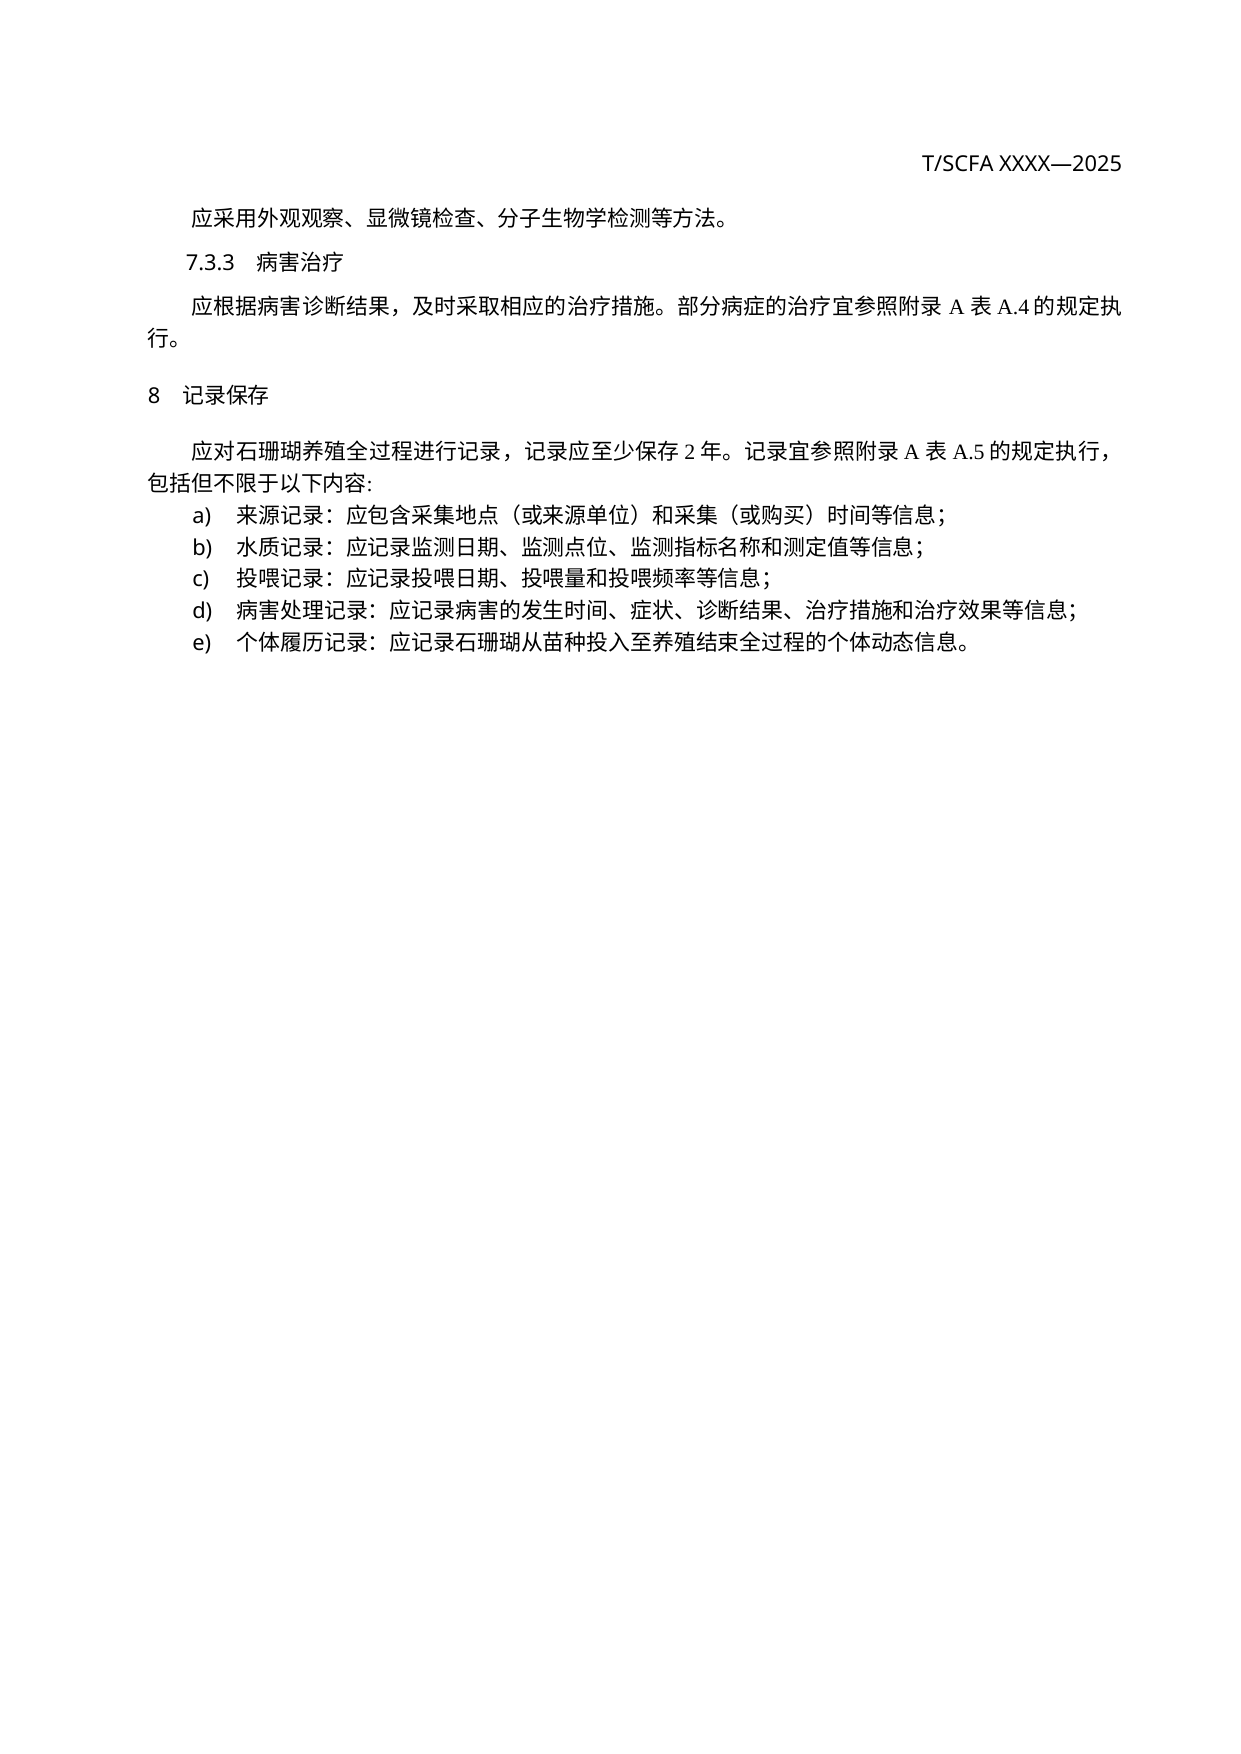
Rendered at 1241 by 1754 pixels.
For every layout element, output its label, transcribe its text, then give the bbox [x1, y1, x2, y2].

text 记录保存 [148, 378, 1122, 409]
list 投喂记录：应记录投喂日期、投喂量和投喂频率等信息； [192, 561, 1122, 593]
text 病害治疗 [186, 245, 1122, 277]
text 应根据病害诊断结果，及时采取相应的治疗措施。部分病症的治疗宜参照附录A 表A.4的规定执行。 [148, 289, 1122, 353]
list 水质记录：应记录监测日期、监测点位、监测指标名称和测定值等信息； [192, 529, 1122, 561]
list 来源记录：应包含采集地点（或来源单位）和采集（或购买）时间等信息； [192, 498, 1122, 529]
list 病害处理记录：应记录病害的发生时间、症状、诊断结果、治疗措施和治疗效果等信息； [192, 593, 1122, 625]
text 应对石珊瑚养殖全过程进行记录，记录应至少保存2年。记录宜参照附录A 表A.5的规定执行，包括但不限于以下内容: [148, 434, 1122, 498]
text 应采用外观观察、显微镜检查、分子生物学检测等方法。 [148, 201, 1122, 232]
list 个体履历记录：应记录石珊瑚从苗种投入至养殖结束全过程的个体动态信息。 [192, 625, 1122, 657]
